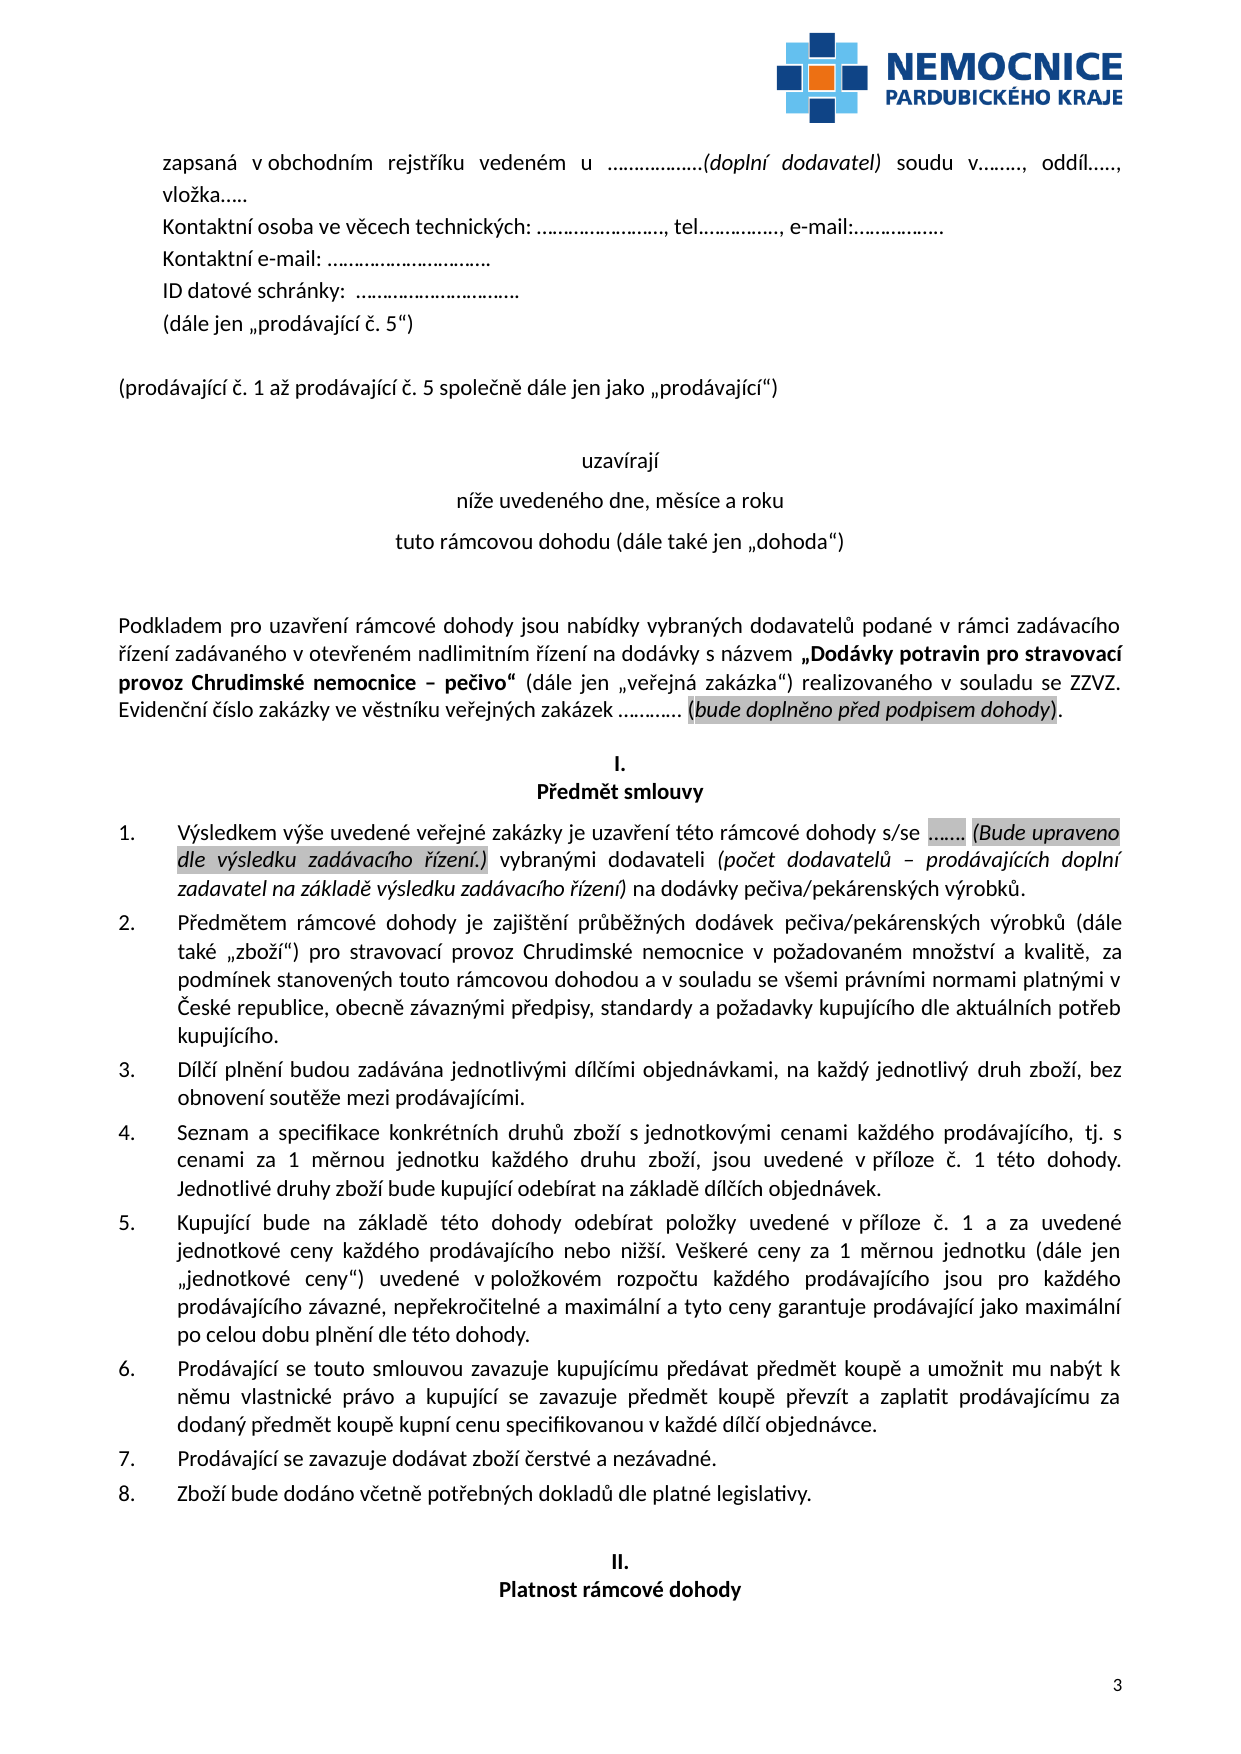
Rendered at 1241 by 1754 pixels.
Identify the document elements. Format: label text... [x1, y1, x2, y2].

text 5. Kupující bude na základě této dohody odebírat položky uvedené v příloze č. 1 a za uvedené jednotkové ceny každého prodávajícího nebo nižší. Veškeré ceny za 1 měrnou jednotku (dále jen „jednotkové ceny“) uvedené v položkovém rozpočtu každého prodávajícího jsou pro každého prodávajícího závazné, nepřekročitelné a maximální a tyto ceny garantuje prodávající jako maximální po celou dobu plnění dle této dohody. [118, 1208, 1122, 1348]
list Výsledkem výše uvedené veřejné zakázky je uzavření této rámcové dohody s/se ……. (Bude upraveno dle výsledku zadávacího řízení.) vybranými dodavateli (počet dodavatelů – prodávajících doplní zadavatel na základě výsledku zadávacího řízení) na dodávky pečiva/pekárenských výrobků. [118, 818, 1122, 902]
subtitle tuto rámcovou dohodu (dále také jen „dohoda“) [118, 527, 1122, 555]
text Kontaktní osoba ve věcech technických: ……………………, tel.………….., e-mail:…………….. [162, 212, 1122, 240]
text 6. Prodávající se touto smlouvou zavazuje kupujícímu předávat předmět koupě a umožnit mu nabýt k němu vlastnické právo a kupující se zavazuje předmět koupě převzít a zaplatit prodávajícímu za dodaný předmět koupě kupní cenu specifikovanou v každé dílčí objednávce. [118, 1354, 1122, 1438]
text I. [118, 749, 1122, 777]
list Dílčí plnění budou zadávána jednotlivými dílčími objednávkami, na každý jednotlivý druh zboží, bez obnovení soutěže mezi prodávajícími. [118, 1055, 1122, 1111]
text II. [118, 1547, 1122, 1575]
text 7. Prodávající se zavazuje dodávat zboží čerstvé a nezávadné. [118, 1444, 1122, 1473]
text (dále jen „prodávající č. 5“) [162, 309, 1122, 337]
text Platnost rámcové dohody [118, 1575, 1122, 1603]
text Kontaktní e-mail: …………………………. [162, 244, 1122, 272]
text (prodávající č. 1 až prodávající č. 5 společně dále jen jako „prodávající“) [118, 373, 1122, 401]
text 4. Seznam a specifikace konkrétních druhů zboží s jednotkovými cenami každého prodávajícího, tj. s cenami za 1 měrnou jednotku každého druhu zboží, jsou uvedené v příloze č. 1 této dohody. Jednotlivé druhy zboží bude kupující odebírat na základě dílčích objednávek. [118, 1118, 1122, 1202]
text Podkladem pro uzavření rámcové dohody jsou nabídky vybraných dodavatelů podané v rámci zadávacího řízení zadávaného v otevřeném nadlimitním řízení na dodávky s názvem „Dodávky potravin pro stravovací provoz Chrudimské nemocnice – pečivo“ (dále jen „veřejná zakázka“) realizovaného v souladu se ZZVZ. Evidenční číslo zakázky ve věstníku veřejných zakázek ………… (bude doplněno před podpisem dohody). [118, 612, 1122, 724]
subtitle níže uvedeného dne, měsíce a roku [118, 486, 1122, 514]
text 8. Zboží bude dodáno včetně potřebných dokladů dle platné legislativy. [118, 1479, 1122, 1507]
text ID datové schránky: …………………………. [162, 276, 1122, 304]
picture [775, 31, 1123, 124]
text zapsaná v obchodním rejstříku vedeném u ………………(doplní dodavatel) soudu v…….., oddíl….., vložka….. [162, 148, 1122, 208]
text Předmět smlouvy [118, 777, 1122, 805]
list Předmětem rámcové dohody je zajištění průběžných dodávek pečiva/pekárenských výrobků (dále také „zboží“) pro stravovací provoz Chrudimské nemocnice v požadovaném množství a kvalitě, za podmínek stanovených touto rámcovou dohodou a v souladu se všemi právními normami platnými v České republice, obecně závaznými předpisy, standardy a požadavky kupujícího dle aktuálních potřeb kupujícího. [118, 908, 1122, 1049]
subtitle uzavírají [118, 446, 1122, 474]
